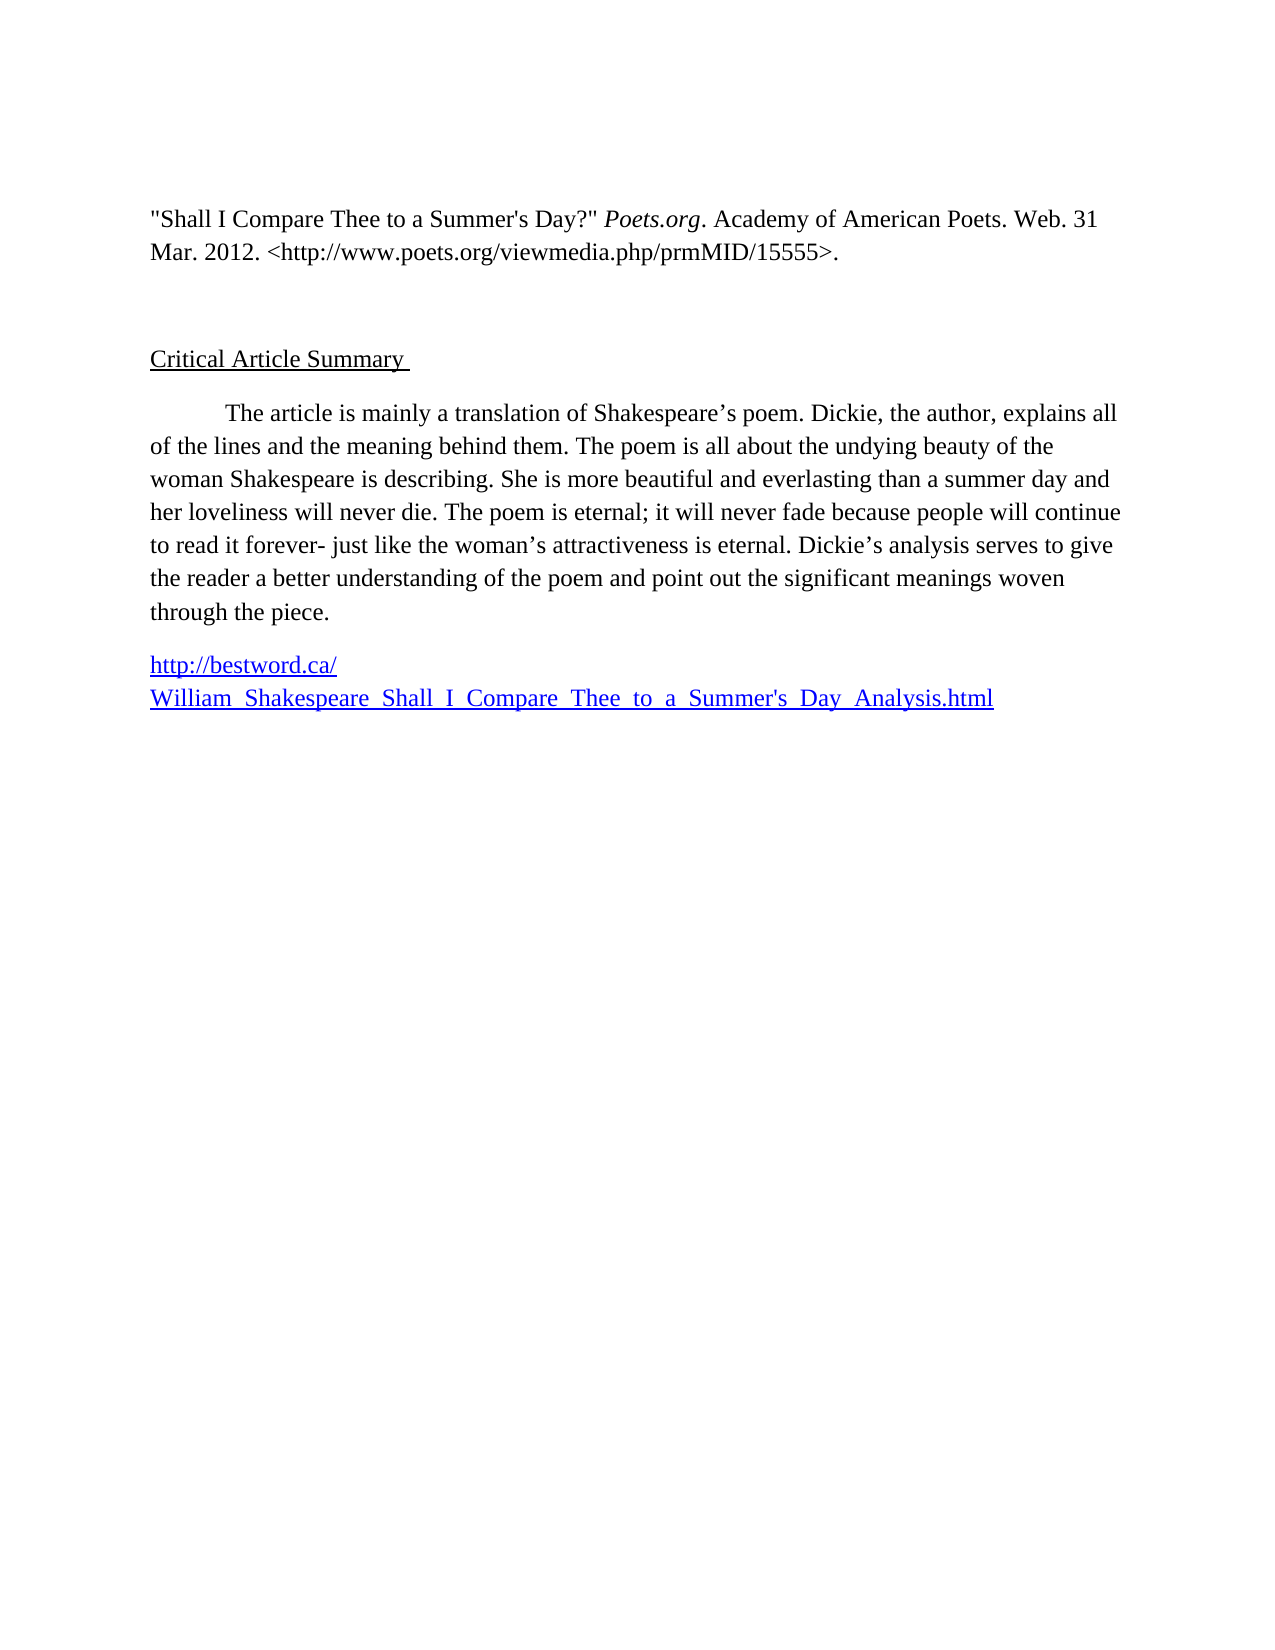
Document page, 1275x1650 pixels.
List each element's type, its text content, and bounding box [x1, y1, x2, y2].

text The article is mainly a translation of Shakespeare’s poem. Dickie, the author, explains all of the lines and the meaning behind them. The poem is all about the undying beauty of the woman Shakespeare is describing. She is more beautiful and everlasting than a summer day and her loveliness will never die. The poem is eternal; it will never fade because people will continue to read it forever- just like the woman’s attractiveness is eternal. Dickie’s analysis serves to give the reader a better understanding of the poem and point out the significant meanings woven through the piece. [150, 398, 1125, 625]
text "Shall I Compare Thee to a Summer's Day?" Poets.org. Academy of American Poets. Web. 31 Mar. 2012. <http://www.poets.org/viewmedia.php/prmMID/15555>. [150, 204, 1125, 266]
text http://bestword.ca/William_Shakespeare_Shall_I_Compare_Thee_to_a_Summer's_Day_Analysis.html [150, 650, 1125, 712]
text Critical Article Summary [150, 344, 1125, 373]
